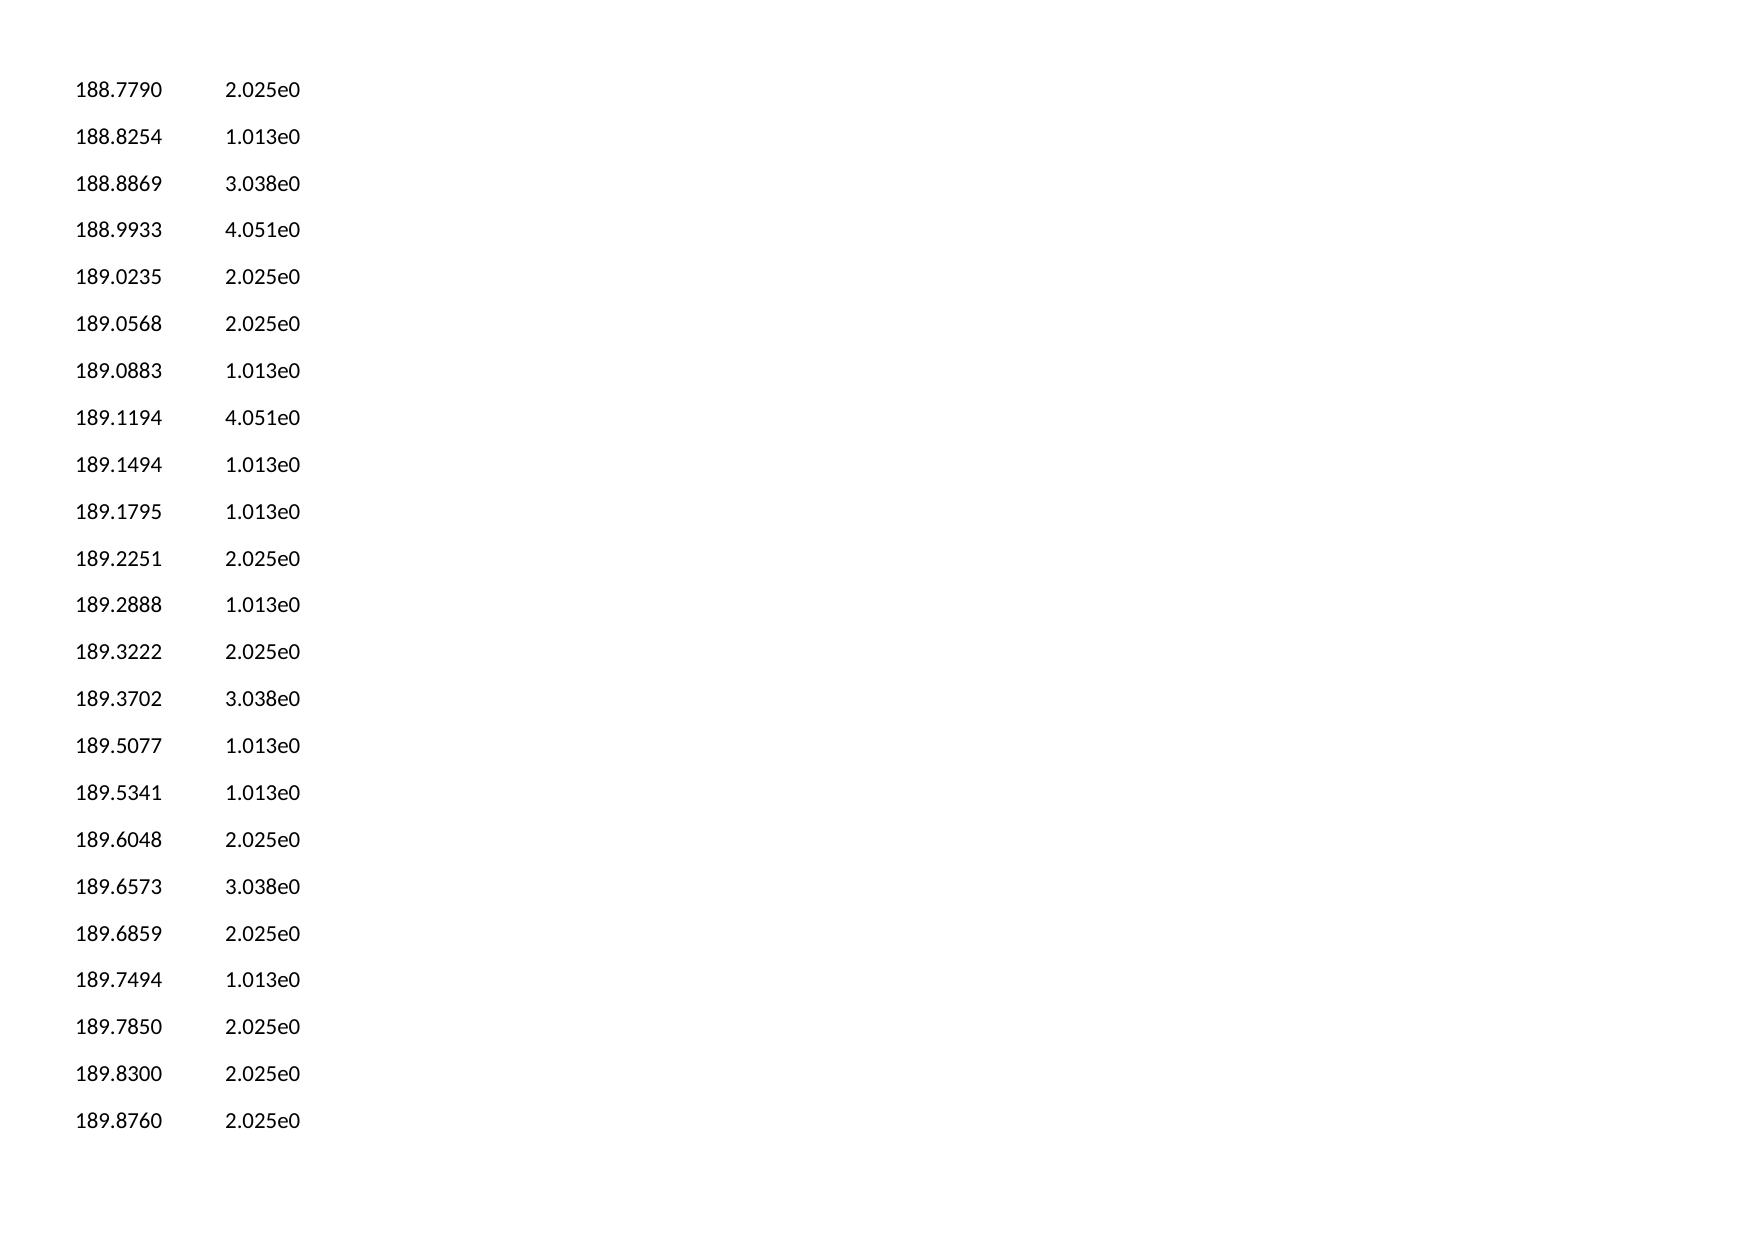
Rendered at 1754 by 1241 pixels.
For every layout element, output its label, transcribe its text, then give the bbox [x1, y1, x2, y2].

text 189.6859 2.025e0 [75, 919, 1679, 947]
text 189.3702 3.038e0 [75, 684, 1679, 712]
text 188.9933 4.051e0 [75, 216, 1679, 244]
text 189.2888 1.013e0 [75, 591, 1679, 619]
text 189.6573 3.038e0 [75, 872, 1679, 900]
text 189.7494 1.013e0 [75, 966, 1679, 994]
text 189.2251 2.025e0 [75, 544, 1679, 572]
text 188.8254 1.013e0 [75, 122, 1679, 150]
text 188.7790 2.025e0 [75, 75, 1679, 103]
text 189.0568 2.025e0 [75, 309, 1679, 337]
text 189.6048 2.025e0 [75, 825, 1679, 853]
text 189.0883 1.013e0 [75, 356, 1679, 384]
text 189.1194 4.051e0 [75, 403, 1679, 431]
text 189.8760 2.025e0 [75, 1106, 1679, 1134]
text 189.3222 2.025e0 [75, 637, 1679, 666]
text 189.1795 1.013e0 [75, 497, 1679, 525]
text 189.5077 1.013e0 [75, 731, 1679, 759]
text 189.8300 2.025e0 [75, 1059, 1679, 1087]
text 188.8869 3.038e0 [75, 169, 1679, 197]
text 189.5341 1.013e0 [75, 778, 1679, 806]
text 189.1494 1.013e0 [75, 450, 1679, 478]
text 189.7850 2.025e0 [75, 1012, 1679, 1041]
text 189.0235 2.025e0 [75, 262, 1679, 291]
